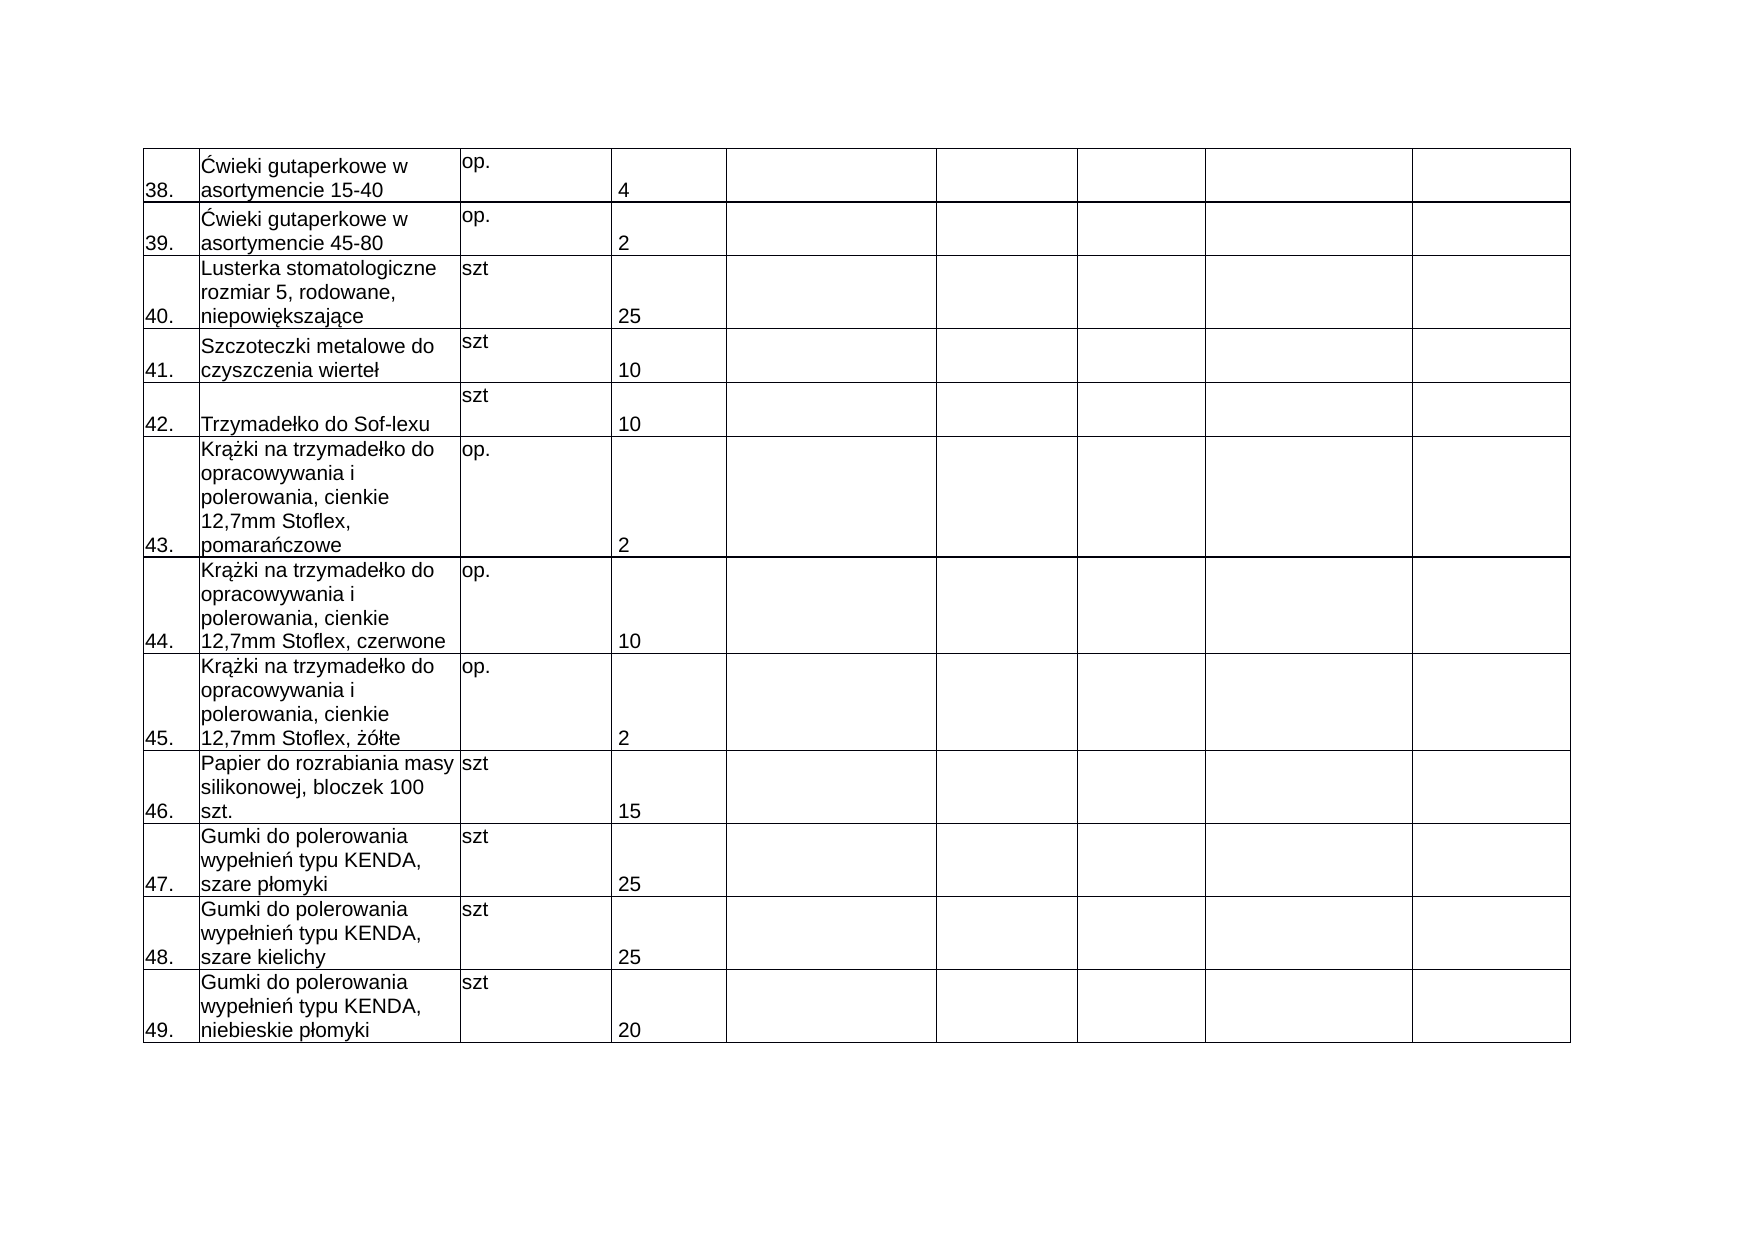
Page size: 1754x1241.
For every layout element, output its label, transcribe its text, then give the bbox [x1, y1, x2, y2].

table_cell [937, 897, 1077, 969]
table_cell szt [461, 256, 611, 328]
table_cell 41. [144, 329, 199, 382]
table_cell [1206, 751, 1412, 823]
table_cell op. [461, 437, 611, 556]
table_cell [937, 824, 1077, 896]
table_cell [1078, 149, 1205, 201]
table_cell 49. [144, 970, 199, 1042]
table_cell 47. [144, 824, 199, 896]
table_cell [937, 558, 1077, 653]
table_cell [1078, 256, 1205, 328]
table_cell szt [461, 897, 611, 969]
table_cell [1413, 383, 1570, 436]
table_cell [727, 558, 936, 653]
table_cell [727, 970, 936, 1042]
table_cell [1413, 824, 1570, 896]
table_cell [727, 654, 936, 750]
table_cell [727, 149, 936, 201]
table_cell Gumki do polerowania wypełnień typu KENDA, szare płomyki [200, 824, 460, 896]
table_cell 40. [144, 256, 199, 328]
table_cell [1413, 558, 1570, 653]
table_cell op. [461, 203, 611, 255]
table_cell Ćwieki gutaperkowe w asortymencie 15-40 [200, 149, 460, 201]
table_cell [727, 437, 936, 556]
table_cell Gumki do polerowania wypełnień typu KENDA, szare kielichy [200, 897, 460, 969]
table_cell [1413, 203, 1570, 255]
table_cell 39. [144, 203, 199, 255]
table_cell [937, 203, 1077, 255]
table_cell [937, 256, 1077, 328]
table_cell [727, 824, 936, 896]
table_cell 15 [612, 751, 726, 823]
table_cell szt [461, 329, 611, 382]
table_cell [937, 751, 1077, 823]
table_cell 46. [144, 751, 199, 823]
table_cell Krążki na trzymadełko do opracowywania i polerowania, cienkie 12,7mm Stoflex, pomarańczowe [200, 437, 460, 556]
table_cell [727, 203, 936, 255]
table_cell [727, 256, 936, 328]
table_cell Lusterka stomatologiczne rozmiar 5, rodowane, niepowiększające [200, 256, 460, 328]
table_cell szt [461, 824, 611, 896]
table_cell 10 [612, 558, 726, 653]
table_cell 25 [612, 824, 726, 896]
table_cell [727, 383, 936, 436]
table_cell op. [461, 654, 611, 750]
table_cell Gumki do polerowania wypełnień typu KENDA, niebieskie płomyki [200, 970, 460, 1042]
table_cell [1078, 970, 1205, 1042]
table_cell 2 [612, 203, 726, 255]
table_cell 45. [144, 654, 199, 750]
table_cell [1413, 897, 1570, 969]
table_cell [1078, 751, 1205, 823]
table_cell 4 [612, 149, 726, 201]
table_cell 10 [612, 329, 726, 382]
table_cell [1413, 970, 1570, 1042]
table_cell [1206, 970, 1412, 1042]
table_cell [937, 149, 1077, 201]
table_cell 48. [144, 897, 199, 969]
table_cell [727, 329, 936, 382]
table_cell 2 [612, 437, 726, 556]
table_cell [937, 970, 1077, 1042]
table_cell 25 [612, 256, 726, 328]
table_cell Trzymadełko do Sof-lexu [200, 383, 460, 436]
table_cell 2 [612, 654, 726, 750]
table_cell [1206, 897, 1412, 969]
table_cell Papier do rozrabiania masy silikonowej, bloczek 100 szt. [200, 751, 460, 823]
table_cell [1413, 329, 1570, 382]
table_cell [1413, 149, 1570, 201]
table_cell [1078, 329, 1205, 382]
table_cell 44. [144, 558, 199, 653]
table_cell [937, 437, 1077, 556]
table_cell [727, 897, 936, 969]
table_cell [1413, 256, 1570, 328]
table_cell 10 [612, 383, 726, 436]
table_cell Szczoteczki metalowe do czyszczenia wierteł [200, 329, 460, 382]
table_cell op. [461, 149, 611, 201]
table_cell 20 [612, 970, 726, 1042]
table_cell Krążki na trzymadełko do opracowywania i polerowania, cienkie 12,7mm Stoflex, żółte [200, 654, 460, 750]
table_cell [1078, 897, 1205, 969]
table_cell szt [461, 970, 611, 1042]
table_cell [1206, 437, 1412, 556]
table_cell [937, 329, 1077, 382]
table_cell [1206, 824, 1412, 896]
table_cell [1206, 256, 1412, 328]
table_cell Krążki na trzymadełko do opracowywania i polerowania, cienkie 12,7mm Stoflex, czerwone [200, 558, 460, 653]
table_cell szt [461, 383, 611, 436]
table_cell Ćwieki gutaperkowe w asortymencie 45-80 [200, 203, 460, 255]
table_cell 38. [144, 149, 199, 201]
table_cell [1078, 383, 1205, 436]
table_cell [1206, 149, 1412, 201]
table_cell szt [461, 751, 611, 823]
table_cell [1413, 751, 1570, 823]
table_cell [1206, 383, 1412, 436]
table_cell op. [461, 558, 611, 653]
table_cell 43. [144, 437, 199, 556]
table_cell [1078, 437, 1205, 556]
table_cell [1206, 203, 1412, 255]
table_cell [1078, 558, 1205, 653]
table_cell [1206, 654, 1412, 750]
table_cell [1413, 437, 1570, 556]
table_cell [1078, 203, 1205, 255]
table_cell [1078, 824, 1205, 896]
table_cell [937, 654, 1077, 750]
table_cell [1206, 558, 1412, 653]
table_cell [937, 383, 1077, 436]
table_cell 42. [144, 383, 199, 436]
table_cell [1206, 329, 1412, 382]
table_cell [727, 751, 936, 823]
table_cell [1078, 654, 1205, 750]
table_cell [1413, 654, 1570, 750]
table_cell 25 [612, 897, 726, 969]
